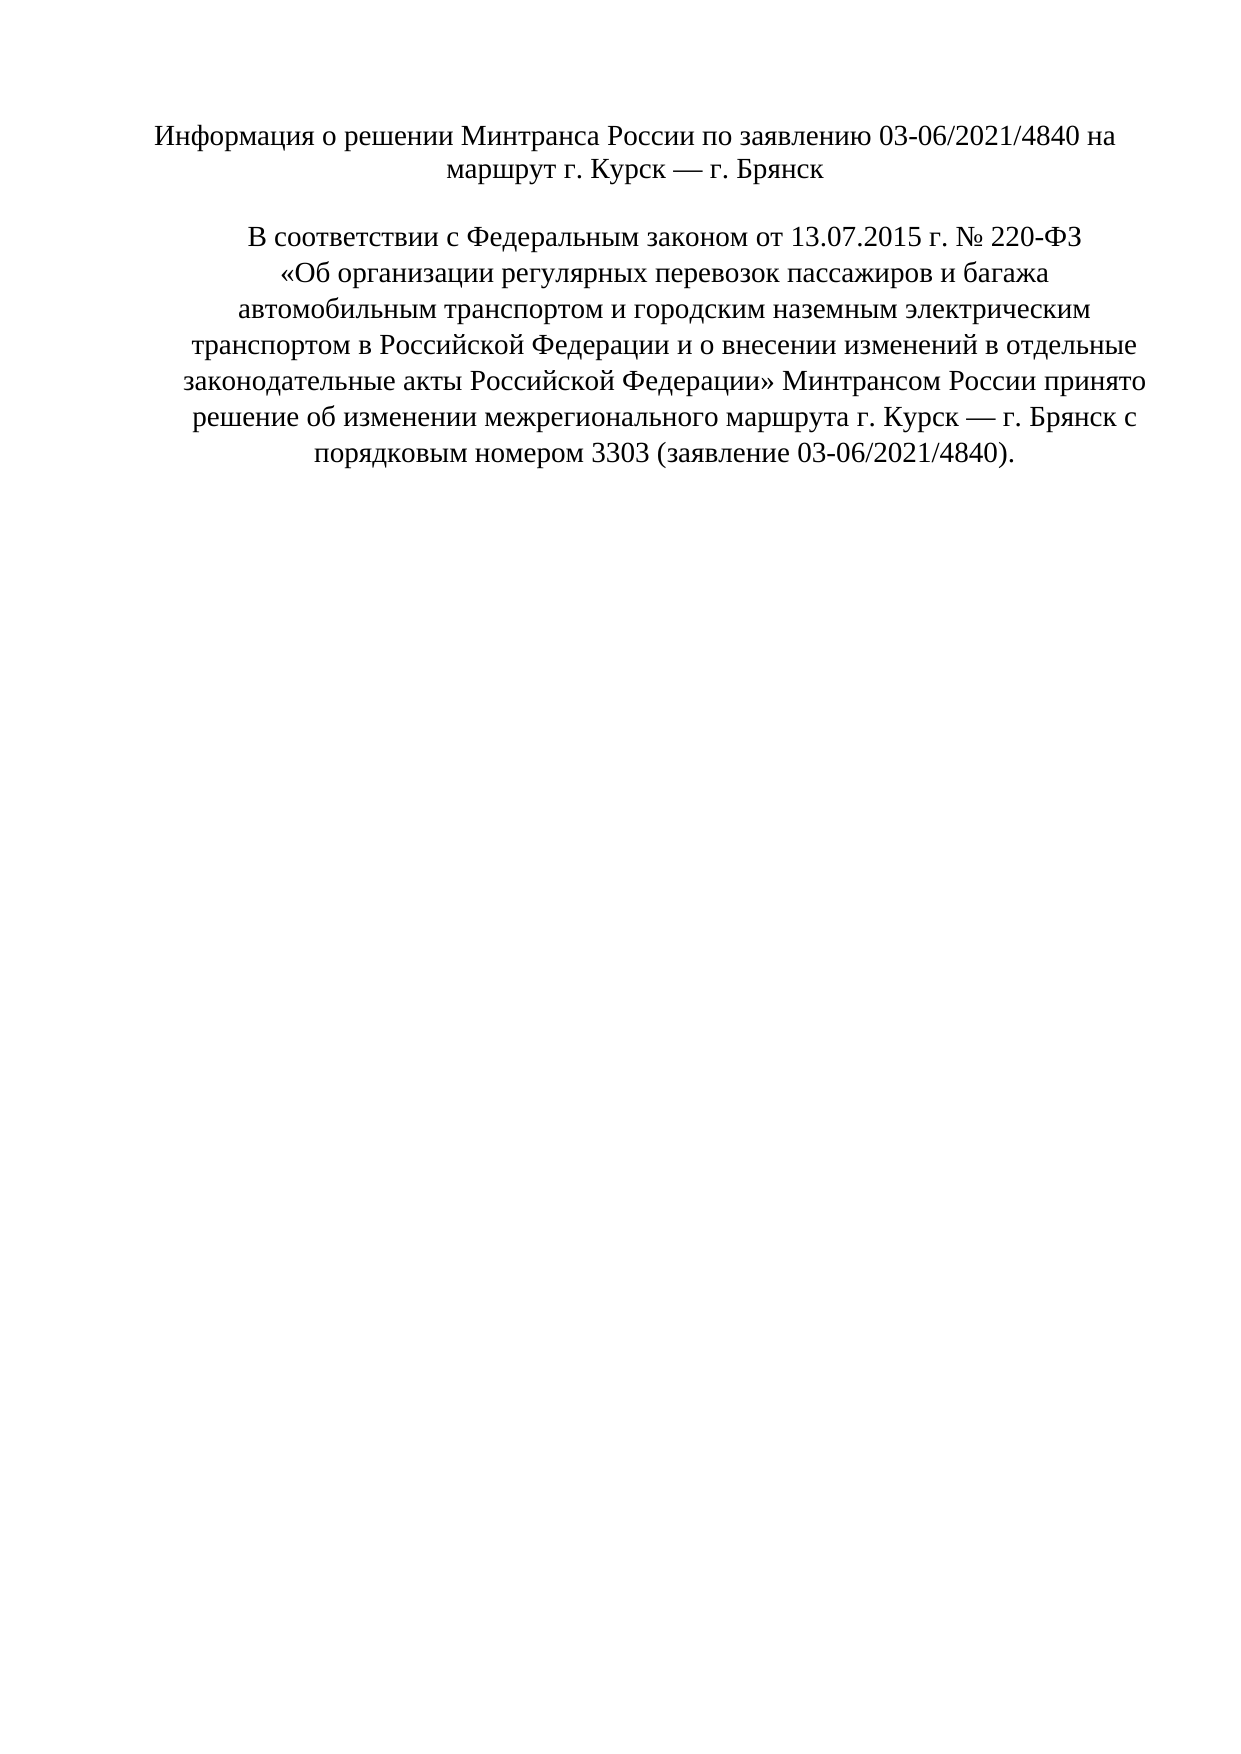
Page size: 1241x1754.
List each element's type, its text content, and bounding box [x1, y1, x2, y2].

text В соответствии с Федеральным законом от 13.07.2015 г. № 220-ФЗ «Об организации регулярных перевозок пассажиров и багажа автомобильным транспортом и городским наземным электрическим транспортом в Российской Федерации и о внесении изменений в отдельные законодательные акты Российской Федерации» Минтрансом России принято решение об изменении межрегионального маршрута г. Курск — г. Брянск с порядковым номером 3303 (заявление 03-06/2021/4840). [177, 219, 1152, 469]
text Информация о решении Минтранса России по заявлению 03-06/2021/4840 на маршрут г. Курск — г. Брянск [118, 118, 1152, 185]
